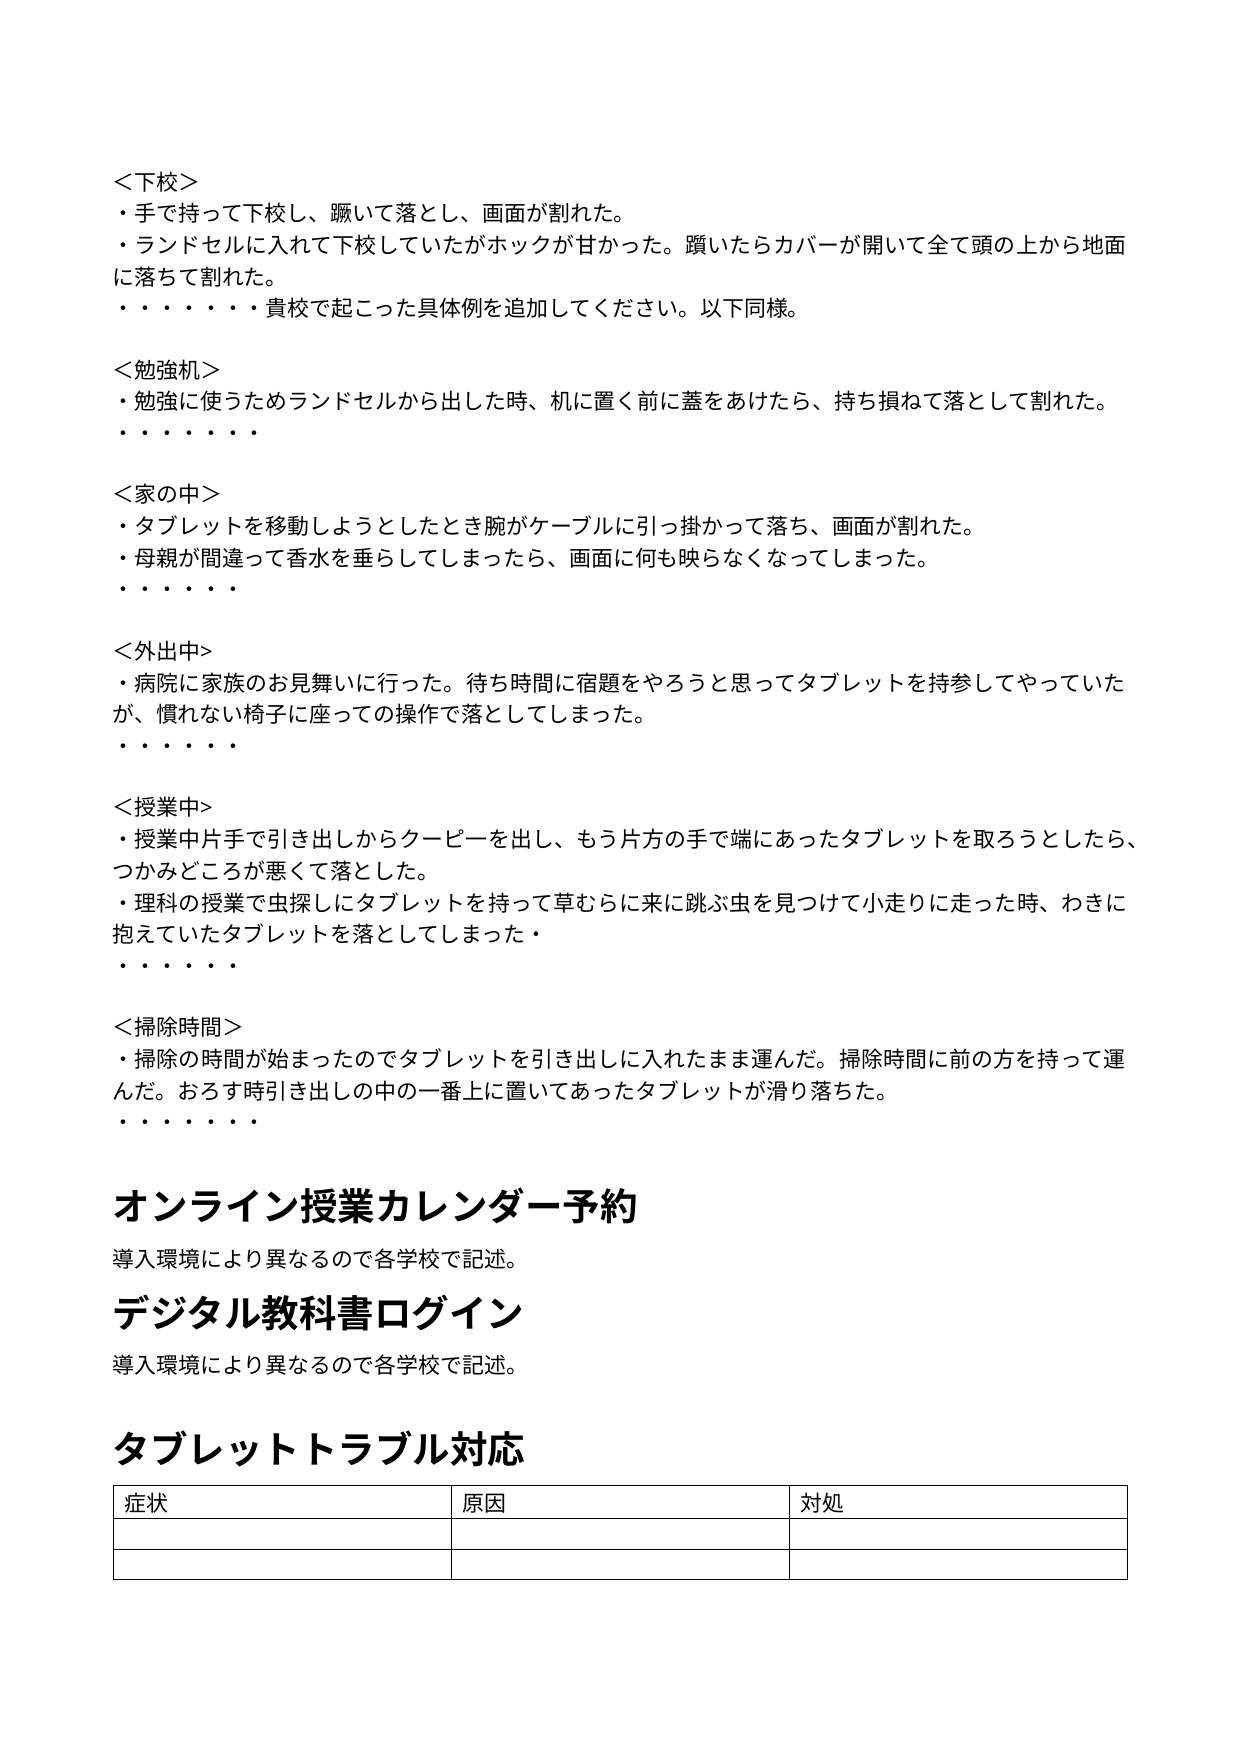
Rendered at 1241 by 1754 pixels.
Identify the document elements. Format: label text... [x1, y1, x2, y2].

text ・タブレットを移動しようとしたとき腕がケーブルに引っ掛かって落ち、画面が割れた。 [112, 509, 1128, 541]
table_cell [452, 1519, 789, 1548]
text ・病院に家族のお見舞いに行った。待ち時間に宿題をやろうと思ってタブレットを持参してやっていたが、慣れない椅子に座っての操作で落としてしまった。 [112, 666, 1128, 729]
text ＜掃除時間＞ [112, 1010, 1128, 1042]
text ＜外出中> [112, 634, 1128, 666]
subtitle オンライン授業カレンダー予約 [112, 1167, 1128, 1242]
table_header 症状 [114, 1486, 451, 1518]
text ・授業中片手で引き出しからクーピ一を出し、もう片方の手で端にあったタブレットを取ろうとしたら、つかみどころが悪くて落とした。 [112, 822, 1128, 886]
table_header 対処 [790, 1486, 1127, 1518]
table_cell [114, 1519, 451, 1548]
table_cell [452, 1550, 789, 1579]
text ・掃除の時間が始まったのでタブレットを引き出しに入れたまま運んだ。掃除時間に前の方を持って運んだ。おろす時引き出しの中の一番上に置いてあったタブレットが滑り落ちた。 [112, 1042, 1128, 1105]
subtitle タブレットトラブル対応 [112, 1410, 1128, 1485]
text ・・・・・・ [112, 572, 1128, 604]
text ・・・・・・・ [112, 416, 1128, 448]
text ＜家の中＞ [112, 477, 1128, 509]
table_cell [790, 1550, 1127, 1579]
text ・・・・・・・貴校で起こった具体例を追加してください。以下同様。 [112, 291, 1128, 323]
subtitle デジタル教科書ログイン [112, 1273, 1128, 1348]
text ・・・・・・ [112, 729, 1128, 761]
text ・・・・・・ [112, 949, 1128, 981]
text ・母親が間違って香水を垂らしてしまったら、画面に何も映らなくなってしまった。 [112, 541, 1128, 572]
text ＜授業中> [112, 790, 1128, 822]
text 導入環境により異なるので各学校で記述。 [112, 1348, 1128, 1380]
text 導入環境により異なるので各学校で記述。 [112, 1242, 1128, 1273]
text ＜勉強机＞ [112, 353, 1128, 384]
table_header 原因 [452, 1486, 789, 1518]
text ・・・・・・・ [112, 1105, 1128, 1137]
text ＜下校＞ [112, 164, 1128, 196]
table_cell [790, 1519, 1127, 1548]
table_cell [114, 1550, 451, 1579]
text ・ランドセルに入れて下校していたがホックが甘かった。躓いたらカバーが開いて全て頭の上から地面に落ちて割れた。 [112, 228, 1128, 291]
text ・手で持って下校し、蹶いて落とし、画面が割れた。 [112, 196, 1128, 228]
text ・理科の授業で虫探しにタブレットを持って草むらに来に跳ぶ虫を見つけて小走りに走った時、わきに抱えていたタブレットを落としてしまった・ [112, 886, 1128, 949]
text ・勉強に使うためランドセルから出した時、机に置く前に蓋をあけたら、持ち損ねて落として割れた。 [112, 384, 1128, 416]
